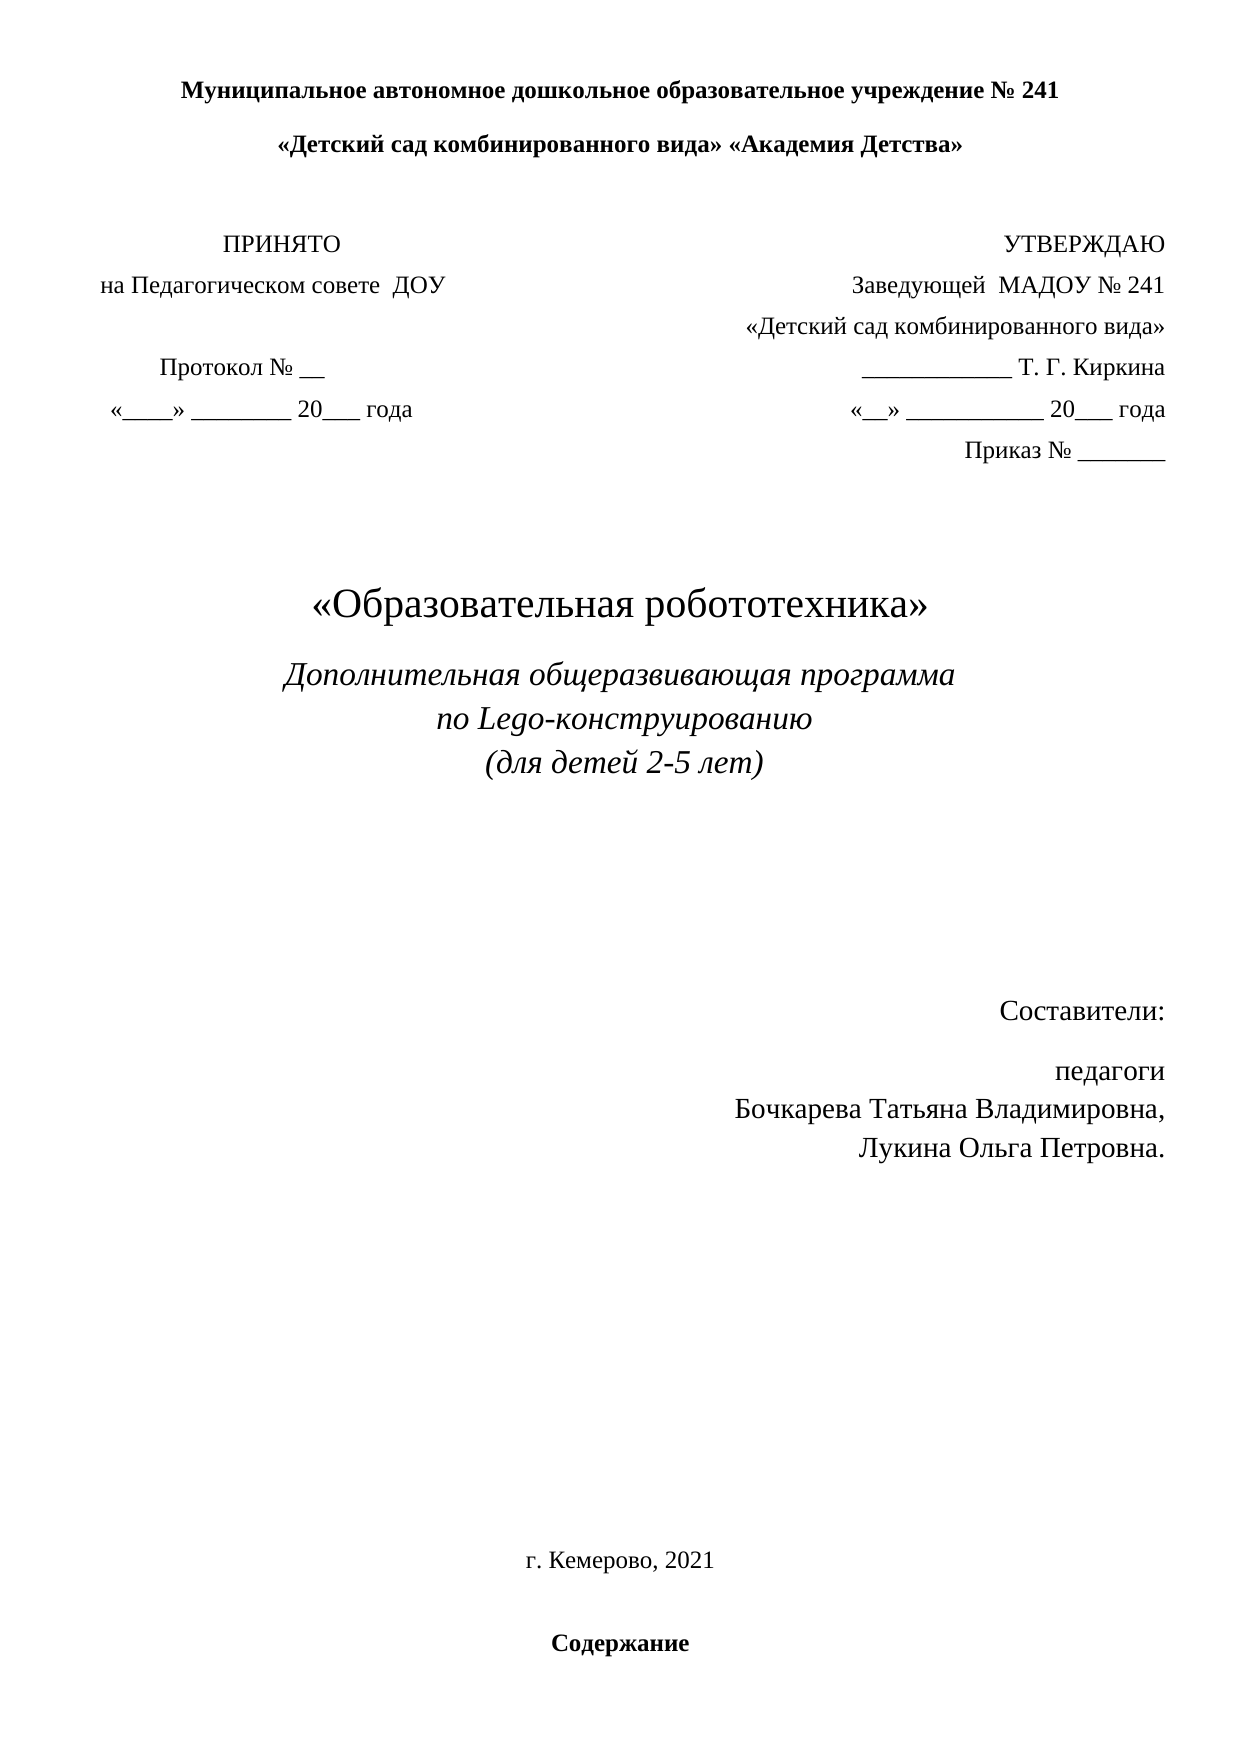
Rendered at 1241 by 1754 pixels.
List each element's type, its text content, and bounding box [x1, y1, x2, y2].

text ПРИНЯТО УТВЕРЖДАЮ [75, 229, 1165, 257]
text на Педагогическом совете ДОУ Заведующей МАДОУ № 241 [75, 270, 1165, 299]
text Муниципальное автономное дошкольное образовательное учреждение № 241 [75, 75, 1165, 104]
text Составители: [75, 993, 1165, 1027]
text педагоги [75, 1053, 1165, 1086]
text «Образовательная робототехника» [75, 578, 1165, 626]
text по Lego-конструированию [75, 698, 1165, 737]
text Приказ № _______ [75, 435, 1165, 464]
text «____» ________ 20___ года «__» ___________ 20___ года [75, 394, 1165, 422]
text Протокол № __ ____________ Т. Г. Киркина [75, 352, 1165, 381]
text «Детский сад комбинированного вида» [75, 311, 1165, 340]
text Дополнительная общеразвивающая программа [75, 654, 1165, 693]
text г. Кемерово, 2021 [75, 1545, 1165, 1574]
text Лукина Ольга Петровна. [75, 1130, 1165, 1163]
text (для детей 2-5 лет) [75, 742, 1165, 781]
text Бочкарева Татьяна Владимировна, [75, 1091, 1165, 1125]
text «Детский сад комбинированного вида» «Академия Детства» [75, 129, 1165, 158]
